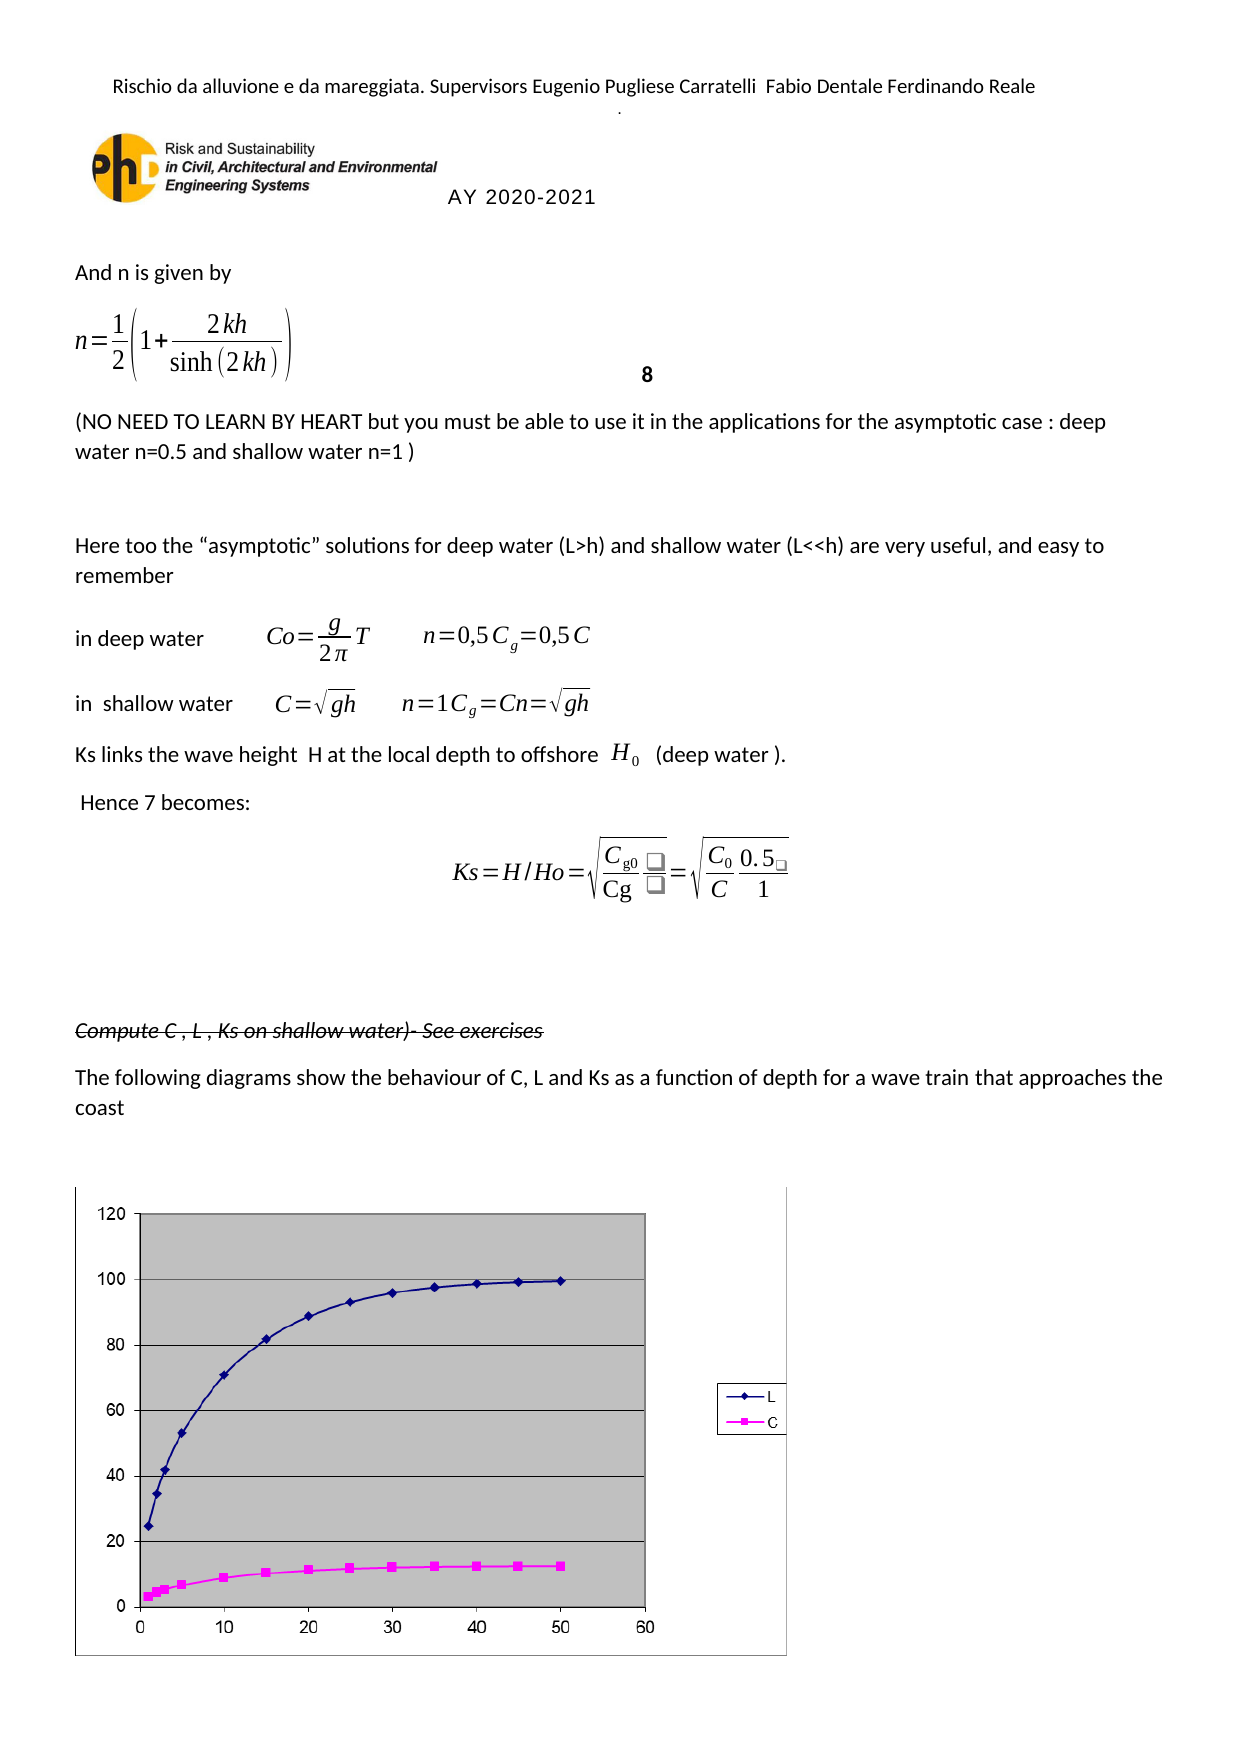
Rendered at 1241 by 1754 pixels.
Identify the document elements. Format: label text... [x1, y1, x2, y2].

text Here too the “asymptotic” solutions for deep water (L>h) and shallow water (L<<h) are very useful, and easy to remember [75, 531, 1165, 589]
picture [75, 1187, 787, 1656]
text Ks links the wave height H at the local depth to offshore (deep water ). [75, 738, 1165, 770]
text And n is given by [75, 258, 1165, 286]
text in deep water [75, 608, 1165, 667]
text Hence 7 becomes: [75, 788, 1165, 817]
text in shallow water [75, 686, 1165, 719]
text 8 [75, 305, 1165, 388]
text The following diagrams show the behaviour of C, L and Ks as a function of depth for a wave train that approaches the coast [75, 1063, 1165, 1121]
text Compute C , L , Ks on shallow water)- See exercises [75, 1016, 1165, 1044]
picture [89, 130, 441, 205]
text (NO NEED TO LEARN BY HEART but you must be able to use it in the applications for the asymptotic case : deep water n=0.5 and shallow water n=1 ) [75, 407, 1165, 465]
